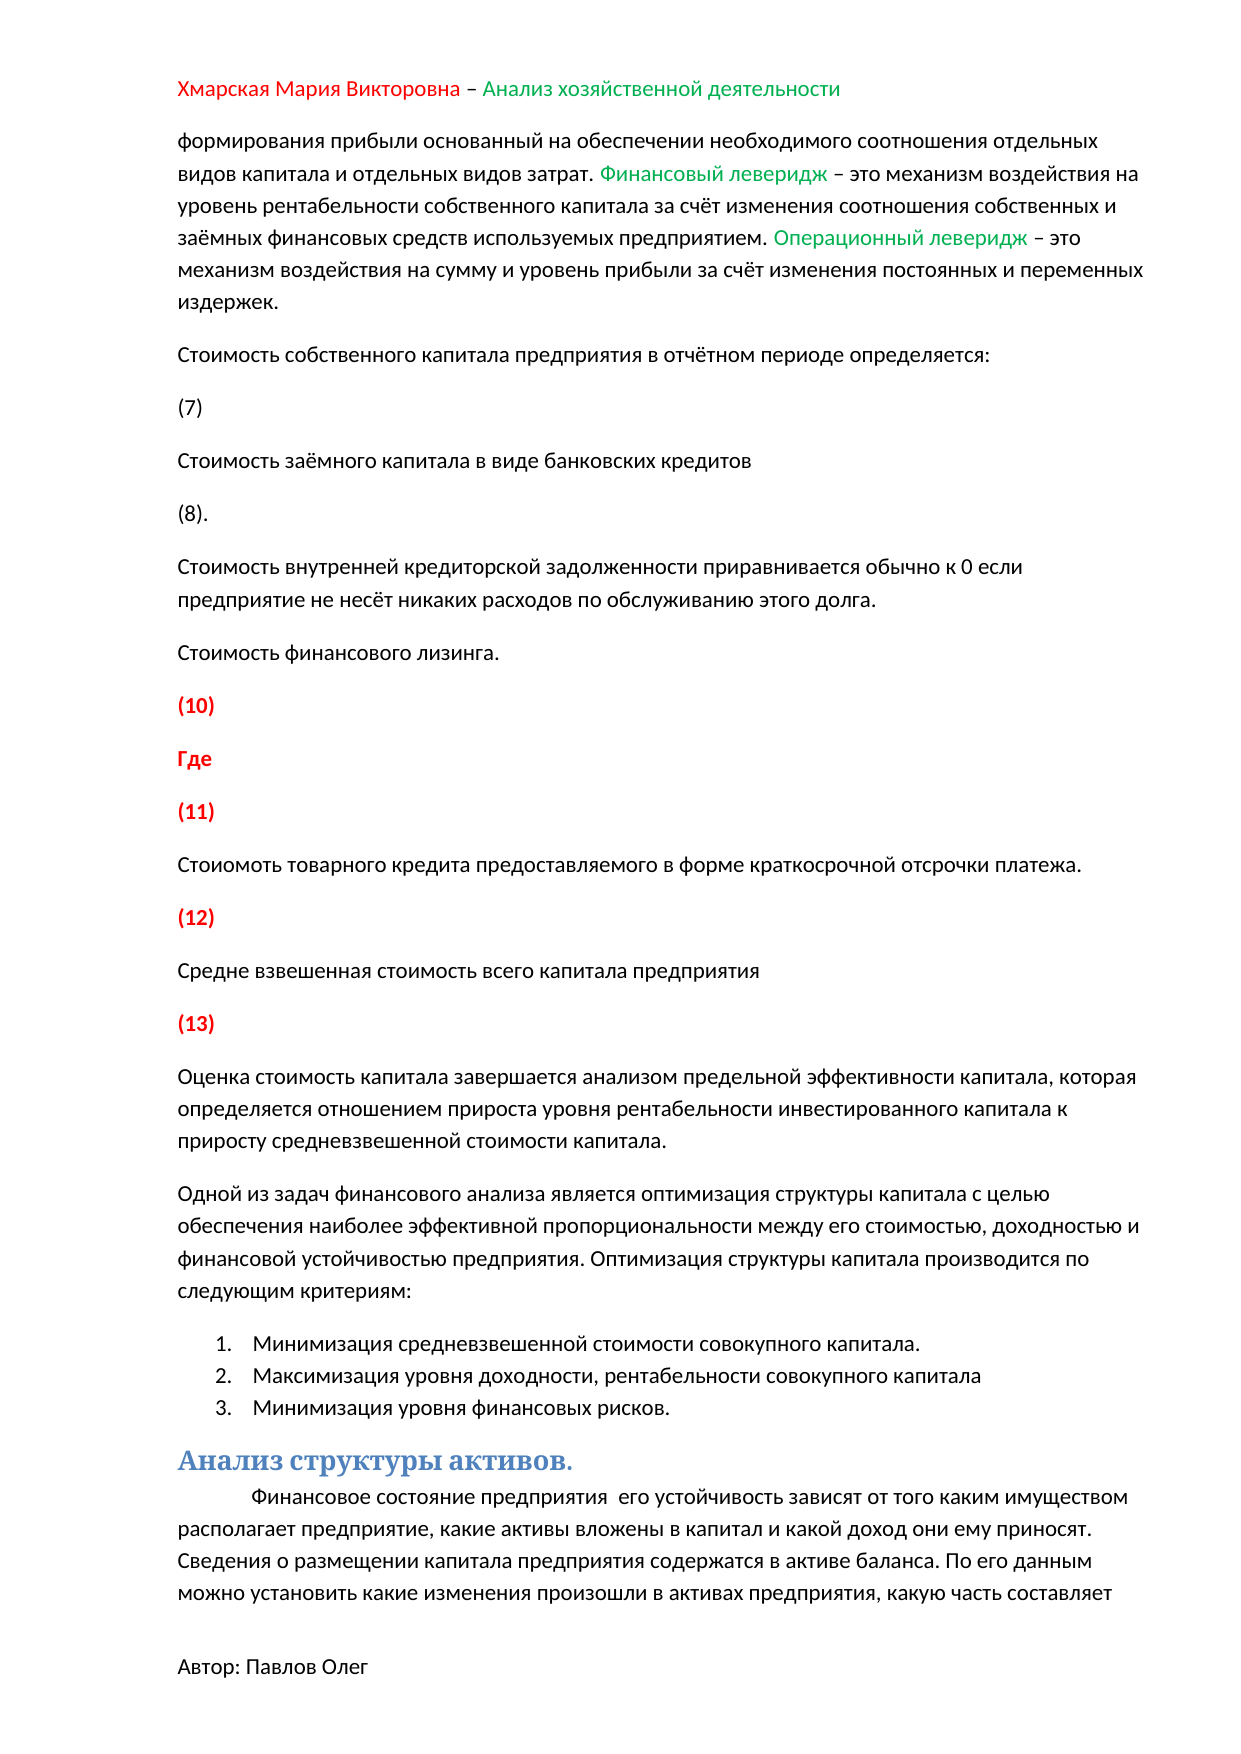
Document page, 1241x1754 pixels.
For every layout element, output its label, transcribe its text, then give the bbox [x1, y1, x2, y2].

text (10) [177, 691, 1152, 719]
text Стоимость собственного капитала предприятия в отчётном периоде определяется: [177, 340, 1152, 368]
text (7) [177, 393, 1152, 421]
text (13) [177, 1009, 1152, 1037]
text Где [177, 744, 1152, 772]
text Одной из задач финансового анализа является оптимизация структуры капитала с целью обеспечения наиболее эффективной пропорциональности между его стоимостью, доходностью и финансовой устойчивостью предприятия. Оптимизация структуры капитала производится по следующим критериям: [177, 1179, 1152, 1304]
text Стоимость внутренней кредиторской задолженности приравнивается обычно к 0 если предприятие не несёт никаких расходов по обслуживанию этого долга. [177, 552, 1152, 613]
text (12) [177, 903, 1152, 931]
subtitle Анализ структуры активов. [177, 1446, 1152, 1477]
list Максимизация уровня доходности, рентабельности совокупного капитала [215, 1361, 1152, 1389]
list Минимизация уровня финансовых рисков. [215, 1393, 1152, 1421]
text Средне взвешенная стоимость всего капитала предприятия [177, 956, 1152, 984]
text Стоиомоть товарного кредита предоставляемого в форме краткосрочной отсрочки платежа. [177, 850, 1152, 878]
text (11) [177, 797, 1152, 825]
text (8). [177, 499, 1152, 527]
list Минимизация средневзвешенной стоимости совокупного капитала. [215, 1329, 1152, 1357]
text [177, 126, 1152, 315]
text Стоимость финансового лизинга. [177, 638, 1152, 666]
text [177, 1482, 1152, 1607]
text Стоимость заёмного капитала в виде банковских кредитов [177, 446, 1152, 474]
text Оценка стоимость капитала завершается анализом предельной эффективности капитала, которая определяется отношением прироста уровня рентабельности инвестированного капитала к приросту средневзвешенной стоимости капитала. [177, 1062, 1152, 1154]
